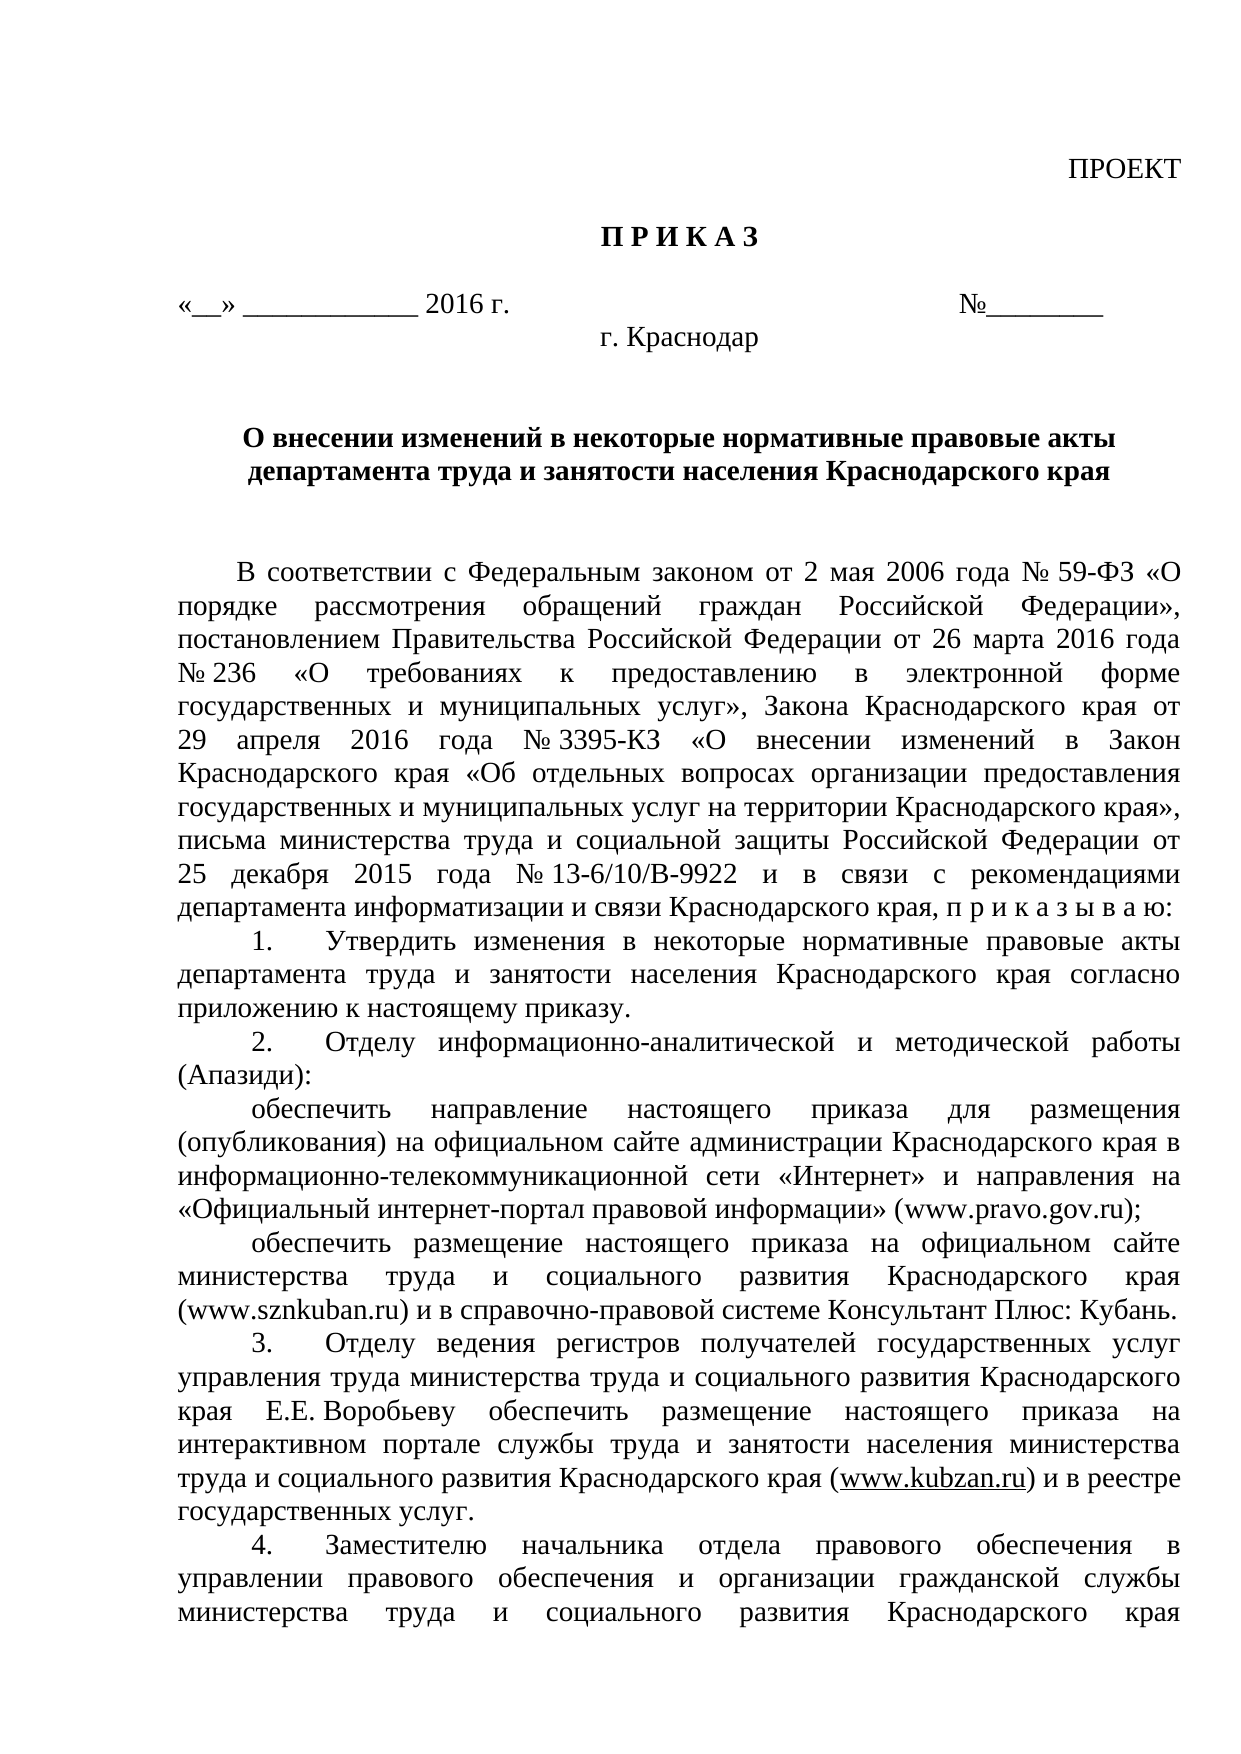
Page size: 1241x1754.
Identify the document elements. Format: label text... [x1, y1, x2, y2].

text ПРОЕКТ [177, 152, 1181, 185]
text г. Краснодар [177, 319, 1181, 353]
list Утвердить изменения в некоторые нормативные правовые акты департамента труда и занятости населения Краснодарского края согласно приложению к настоящему приказу. [177, 923, 1181, 1024]
text обеспечить размещение настоящего приказа на официальном сайте министерства труда и социального развития Краснодарского края (www.sznkuban.ru) и в справочно-правовой системе Консультант Плюс: Кубань. [177, 1225, 1181, 1326]
list Отделу ведения регистров получателей государственных услуг управления труда министерства труда и социального развития Краснодарского края Е.Е. Воробьеву обеспечить размещение настоящего приказа на интерактивном портале службы труда и занятости населения министерства труда и социального развития Краснодарского края (www.kubzan.ru) и в реестре государственных услуг. [177, 1326, 1181, 1527]
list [177, 1527, 1181, 1627]
text В соответствии с Федеральным законом от 2 мая 2006 года № 59-ФЗ «О порядке рассмотрения обращений граждан Российской Федерации», постановлением Правительства Российской Федерации от 26 марта 2016 года № 236 «О требованиях к предоставлению в электронной форме государственных и муниципальных услуг», Закона Краснодарского края от 29 апреля 2016 года № 3395-КЗ «О внесении изменений в Закон Краснодарского края «Об отдельных вопросах организации предоставления государственных и муниципальных услуг на территории Краснодарского края», письма министерства труда и социальной защиты Российской Федерации от 25 декабря 2015 года № 13-6/10/В-9922 и в связи с рекомендациями департамента информатизации и связи Краснодарского края, п р и к а з ы в а ю: [177, 554, 1181, 923]
list Отделу информационно-аналитической и методической работы (Апазиди): [177, 1024, 1181, 1091]
text П Р И К А З [177, 219, 1181, 252]
text обеспечить направление настоящего приказа для размещения (опубликования) на официальном сайте администрации Краснодарского края в информационно-телекоммуникационной сети «Интернет» и направления на «Официальный интернет-портал правовой информации» (www.pravo.gov.ru); [177, 1091, 1181, 1225]
text О внесении изменений в некоторые нормативные правовые акты департамента труда и занятости населения Краснодарского края [177, 420, 1181, 487]
text «__» ____________ 2016 г. №________ [177, 286, 1181, 319]
